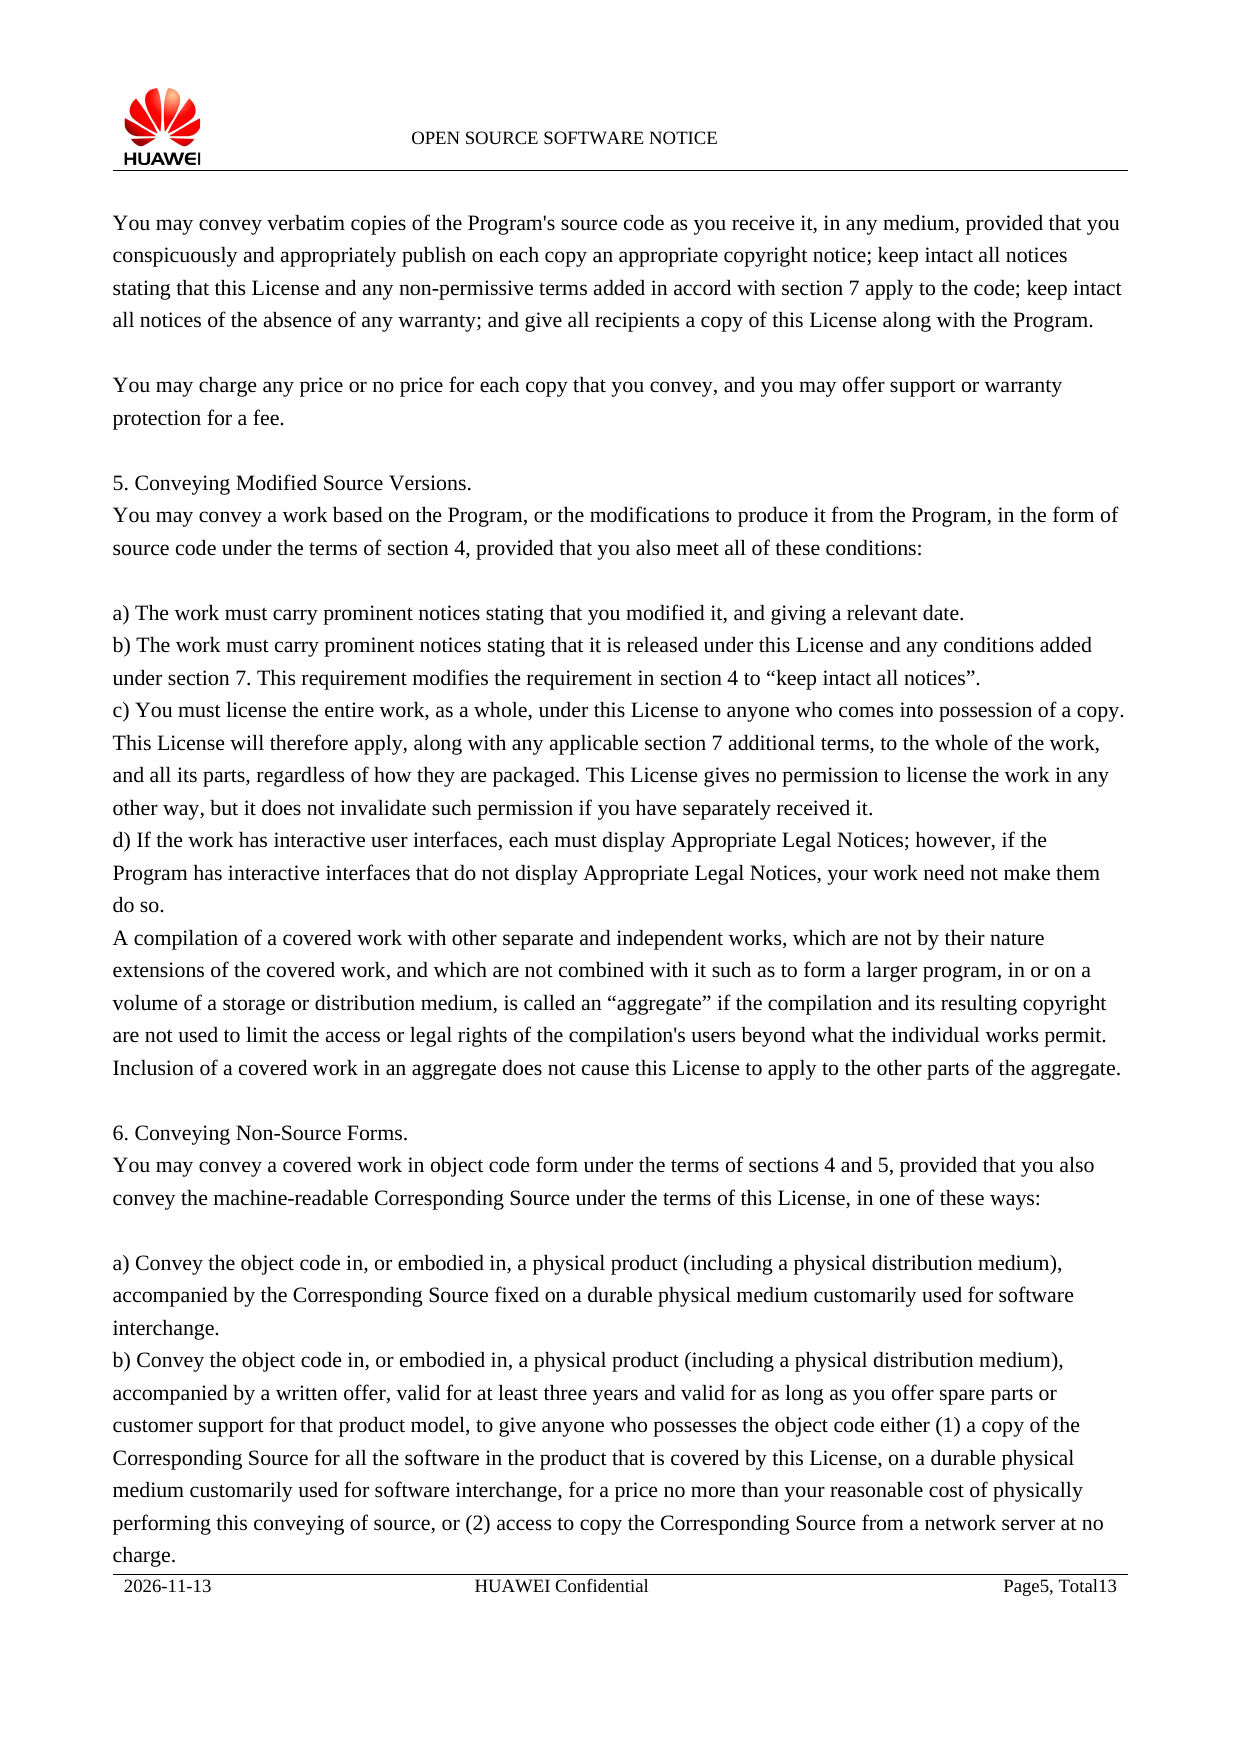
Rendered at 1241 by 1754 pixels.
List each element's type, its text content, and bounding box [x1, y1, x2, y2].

picture [124, 88, 201, 165]
